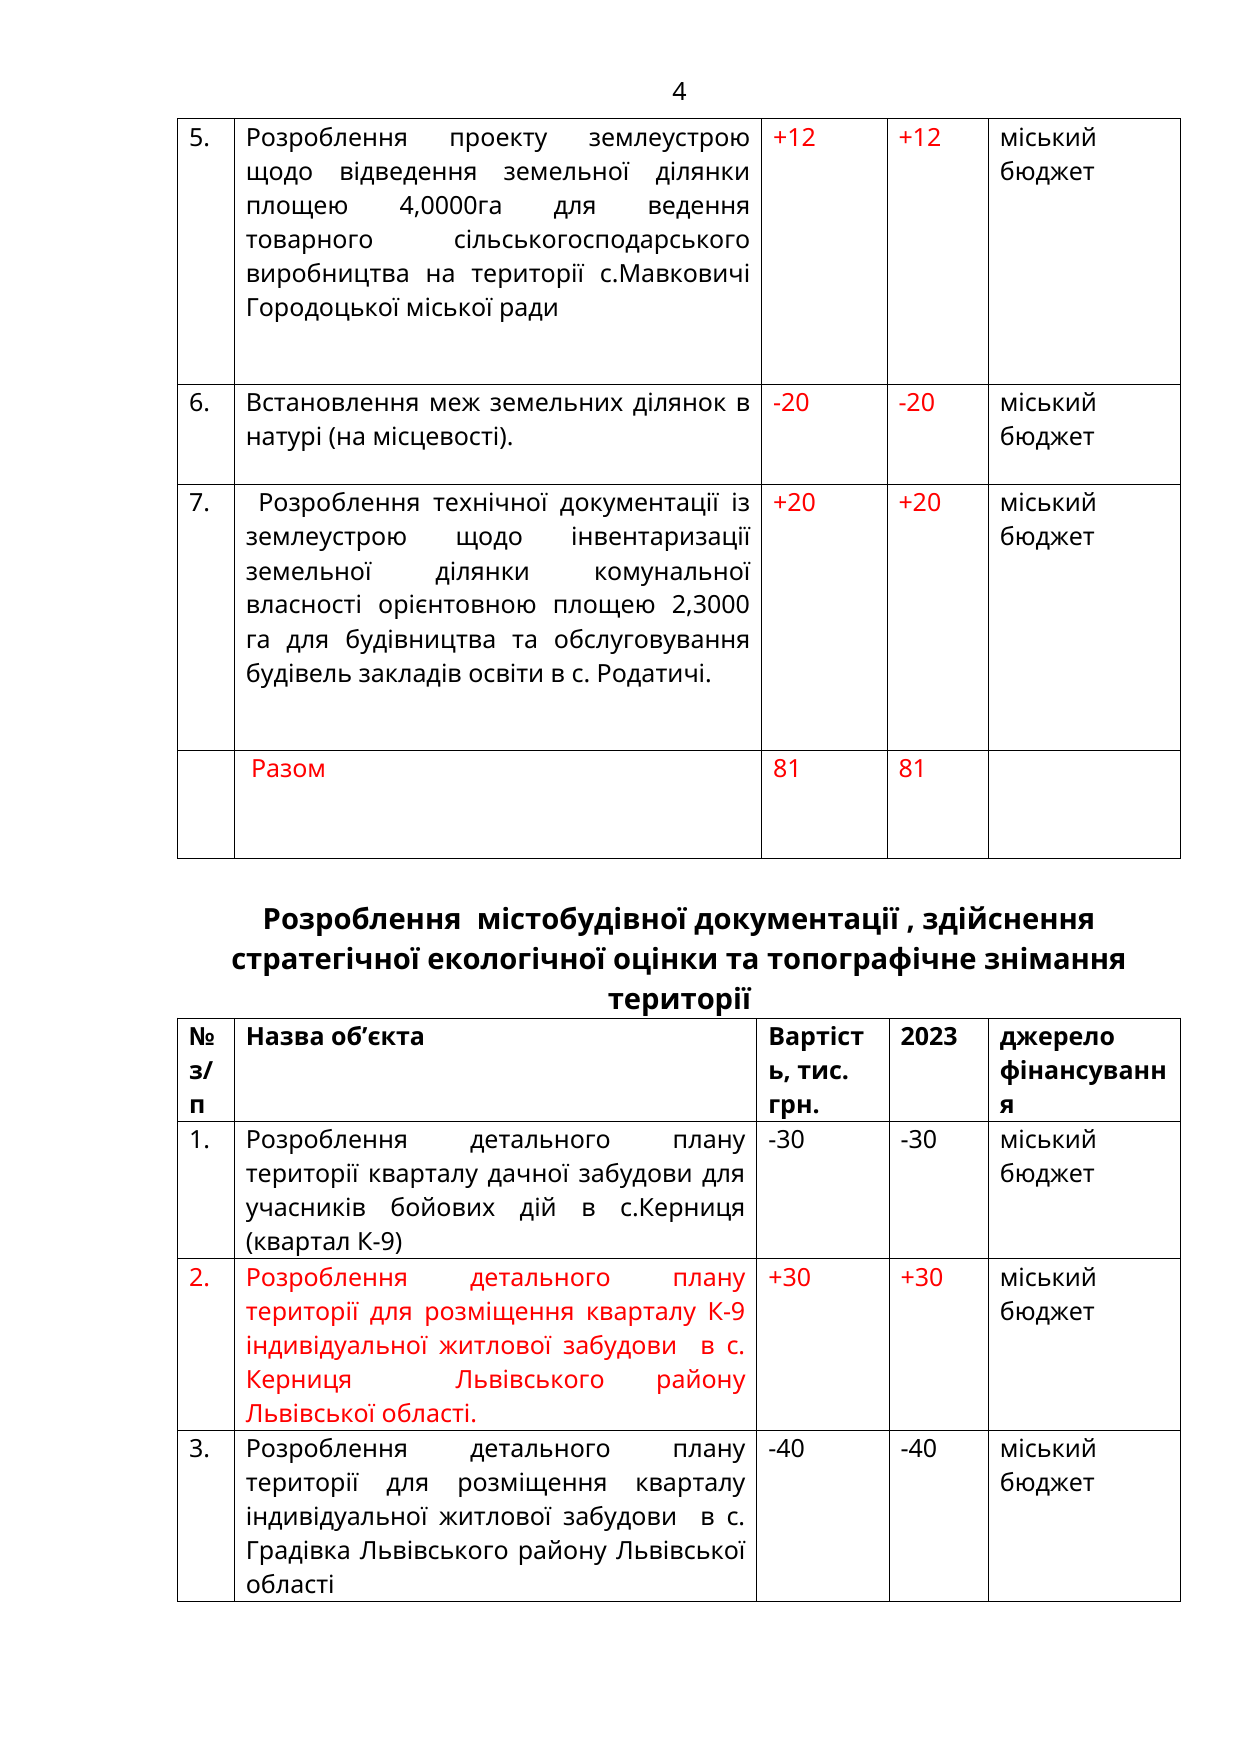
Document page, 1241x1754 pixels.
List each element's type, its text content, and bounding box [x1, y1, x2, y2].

table_cell +12 [762, 119, 887, 384]
table_cell -40 [757, 1431, 889, 1601]
table_cell Разом [235, 751, 761, 858]
table_cell +20 [762, 485, 887, 750]
table_cell міський бюджет [989, 1431, 1180, 1601]
table_cell +12 [888, 119, 988, 384]
text Розроблення містобудівної документації , здійснення стратегічної екологічної оцінки та топографічне знімання території [177, 898, 1181, 1018]
table_cell 81 [888, 751, 988, 858]
table_cell -20 [888, 385, 988, 484]
table_cell міський бюджет [989, 119, 1180, 384]
table_header Вартість, тис. грн. [757, 1019, 889, 1121]
table_cell +30 [757, 1259, 889, 1429]
table_header № з/п [178, 1019, 234, 1121]
table_cell -30 [757, 1122, 889, 1258]
table_cell 5. [178, 119, 234, 384]
table_cell Розроблення детального плану території для розміщення кварталу К-9 індивідуальної житлової забудови в с. Керниця Львівського району Львівської області. [235, 1259, 756, 1429]
table_cell Розроблення детального плану території кварталу дачної забудови для учасників бойових дій в с.Керниця (квартал К-9) [235, 1122, 756, 1258]
table_cell +20 [888, 485, 988, 750]
table_cell 2. [178, 1259, 234, 1429]
table_cell Розроблення проекту землеустрою щодо відведення земельної ділянки площею 4,0000га для ведення товарного сільськогосподарського виробництва на території с.Мавковичі Городоцької міської ради [235, 119, 761, 384]
table_cell -40 [890, 1431, 988, 1601]
table_header 2023 [890, 1019, 988, 1121]
table_cell +30 [890, 1259, 988, 1429]
table_header Назва об’єкта [235, 1019, 756, 1121]
table_cell 7. [178, 485, 234, 750]
table_cell Розроблення технічної документації із землеустрою щодо інвентаризації земельної ділянки комунальної власності орієнтовною площею 2,3000 га для будівництва та обслуговування будівель закладів освіти в с. Родатичі. [235, 485, 761, 750]
table_cell міський бюджет [989, 485, 1180, 750]
table_cell 3. [178, 1431, 234, 1601]
table_cell 6. [178, 385, 234, 484]
table_cell міський бюджет [989, 1122, 1180, 1258]
table_cell міський бюджет [989, 1259, 1180, 1429]
table_cell 81 [762, 751, 887, 858]
table_cell -20 [762, 385, 887, 484]
table_cell 1. [178, 1122, 234, 1258]
table_cell Розроблення детального плану території для розміщення кварталу індивідуальної житлової забудови в с. Градівка Львівського району Львівської області [235, 1431, 756, 1601]
table_cell Встановлення меж земельних ділянок в натурі (на місцевості). [235, 385, 761, 484]
table_cell -30 [890, 1122, 988, 1258]
table_header джерело фінансування [989, 1019, 1180, 1121]
table_cell [989, 751, 1180, 858]
table_cell міський бюджет [989, 385, 1180, 484]
table_cell [178, 751, 234, 858]
